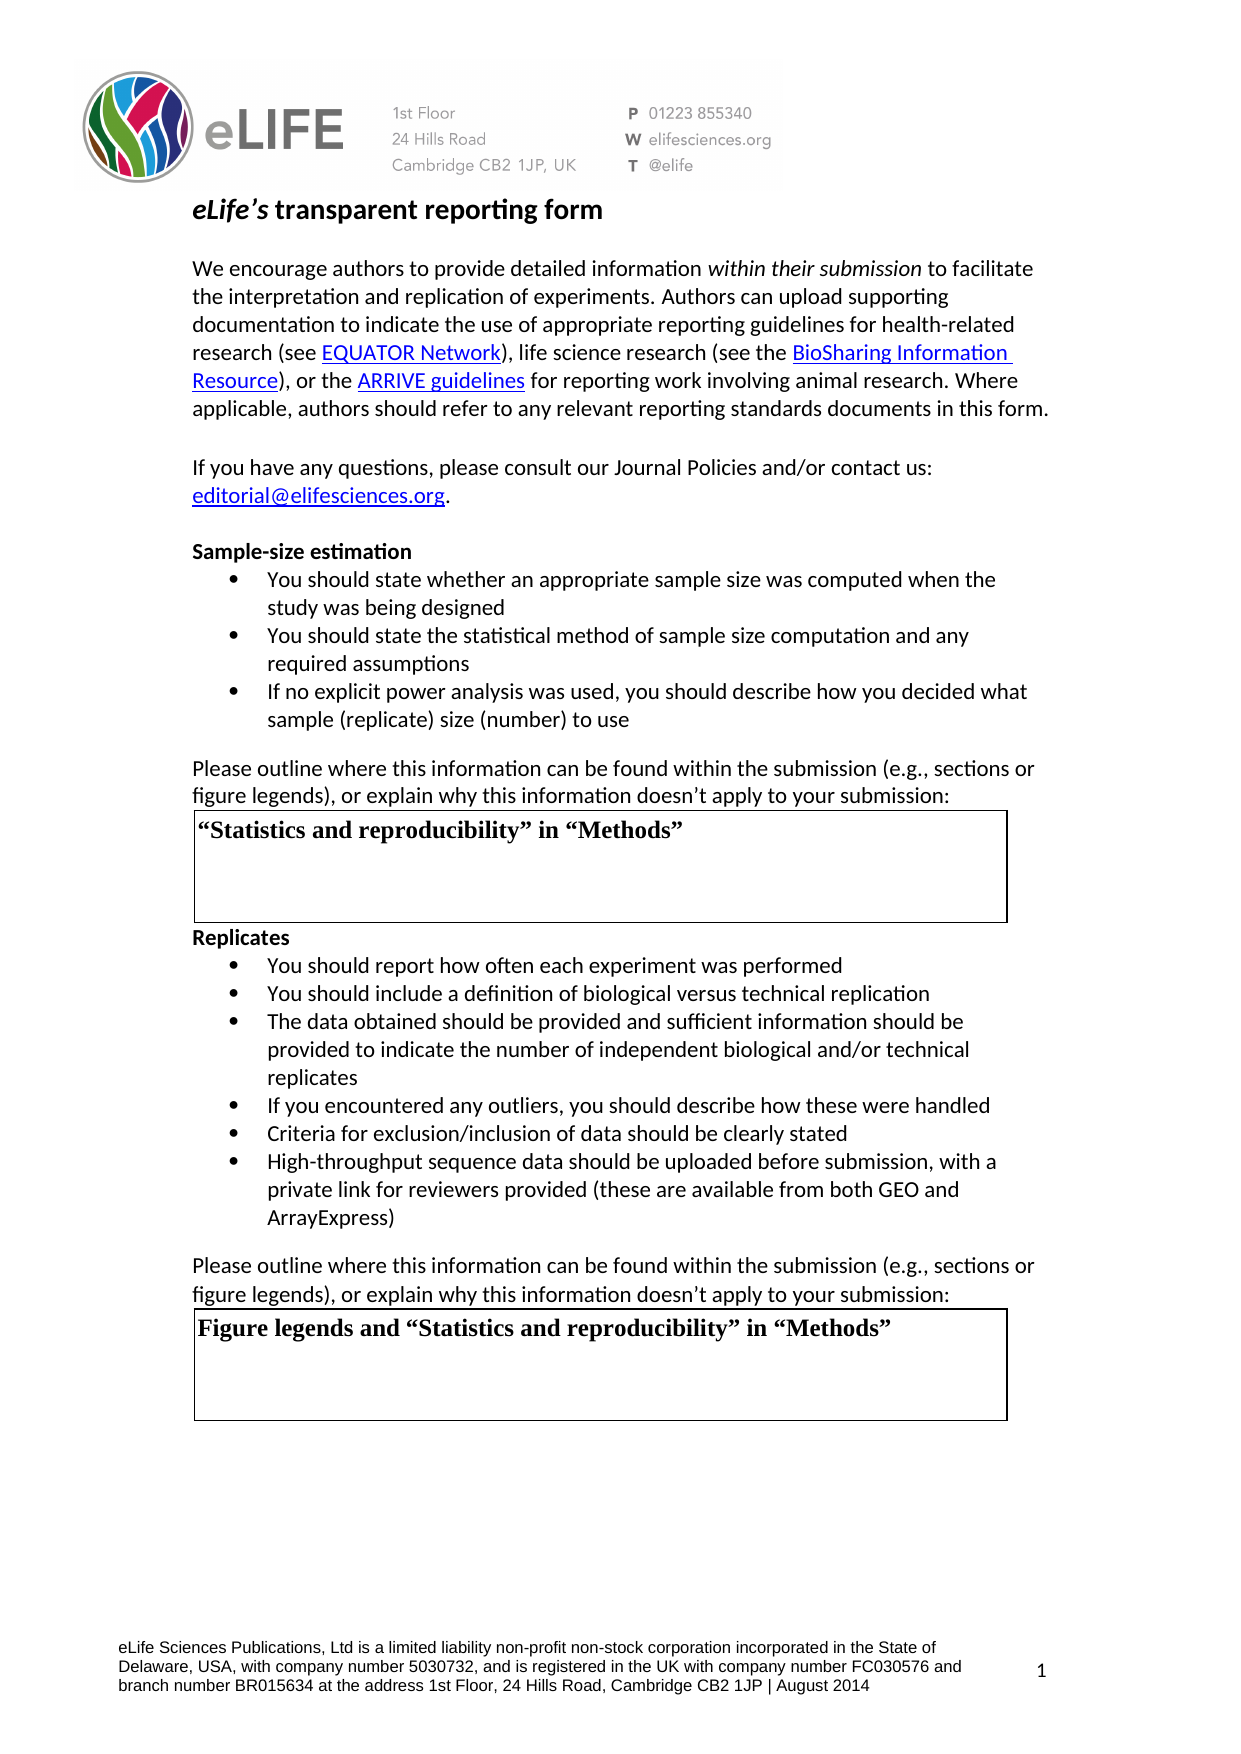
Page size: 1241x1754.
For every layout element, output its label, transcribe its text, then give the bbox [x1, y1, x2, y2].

text We encourage authors to provide detailed information within their submission to facilitate the interpretation and replication of experiments. Authors can upload supporting documentation to indicate the use of appropriate reporting guidelines for health-related research (see EQUATOR Network), life science research (see the BioSharing Information Resource), or the ARRIVE guidelines for reporting work involving animal research. Where applicable, authors should refer to any relevant reporting standards documents in this form. [192, 254, 1053, 423]
text Figure legends and “Statistics and reproducibility” in “Methods” [195, 1311, 1006, 1342]
list You should include a definition of biological versus technical replication [229, 979, 1053, 1007]
picture [73, 59, 784, 191]
list If you encountered any outliers, you should describe how these were handled [229, 1091, 1053, 1119]
list Criteria for exclusion/inclusion of data should be clearly stated [229, 1119, 1053, 1147]
list If no explicit power analysis was used, you should describe how you decided what sample (replicate) size (number) to use [229, 677, 1053, 733]
text Sample-size estimation [192, 537, 1053, 565]
text Replicates [192, 838, 1053, 951]
text eLife’s transparent reporting form [192, 191, 1053, 226]
text If you have any questions, please consult our Journal Policies and/or contact us: editorial@elifesciences.org. [192, 453, 1053, 509]
list The data obtained should be provided and sufficient information should be provided to indicate the number of independent biological and/or technical replicates [229, 1007, 1053, 1091]
list High-throughput sequence data should be uploaded before submission, with a private link for reviewers provided (these are available from both GEO and ArrayExpress) [229, 1147, 1053, 1231]
list You should state whether an appropriate sample size was computed when the study was being designed [229, 565, 1053, 621]
list You should state the statistical method of sample size computation and any required assumptions [229, 621, 1053, 677]
text “Statistics and reproducibility” in “Methods” [195, 813, 1006, 844]
list You should report how often each experiment was performed [229, 951, 1053, 979]
